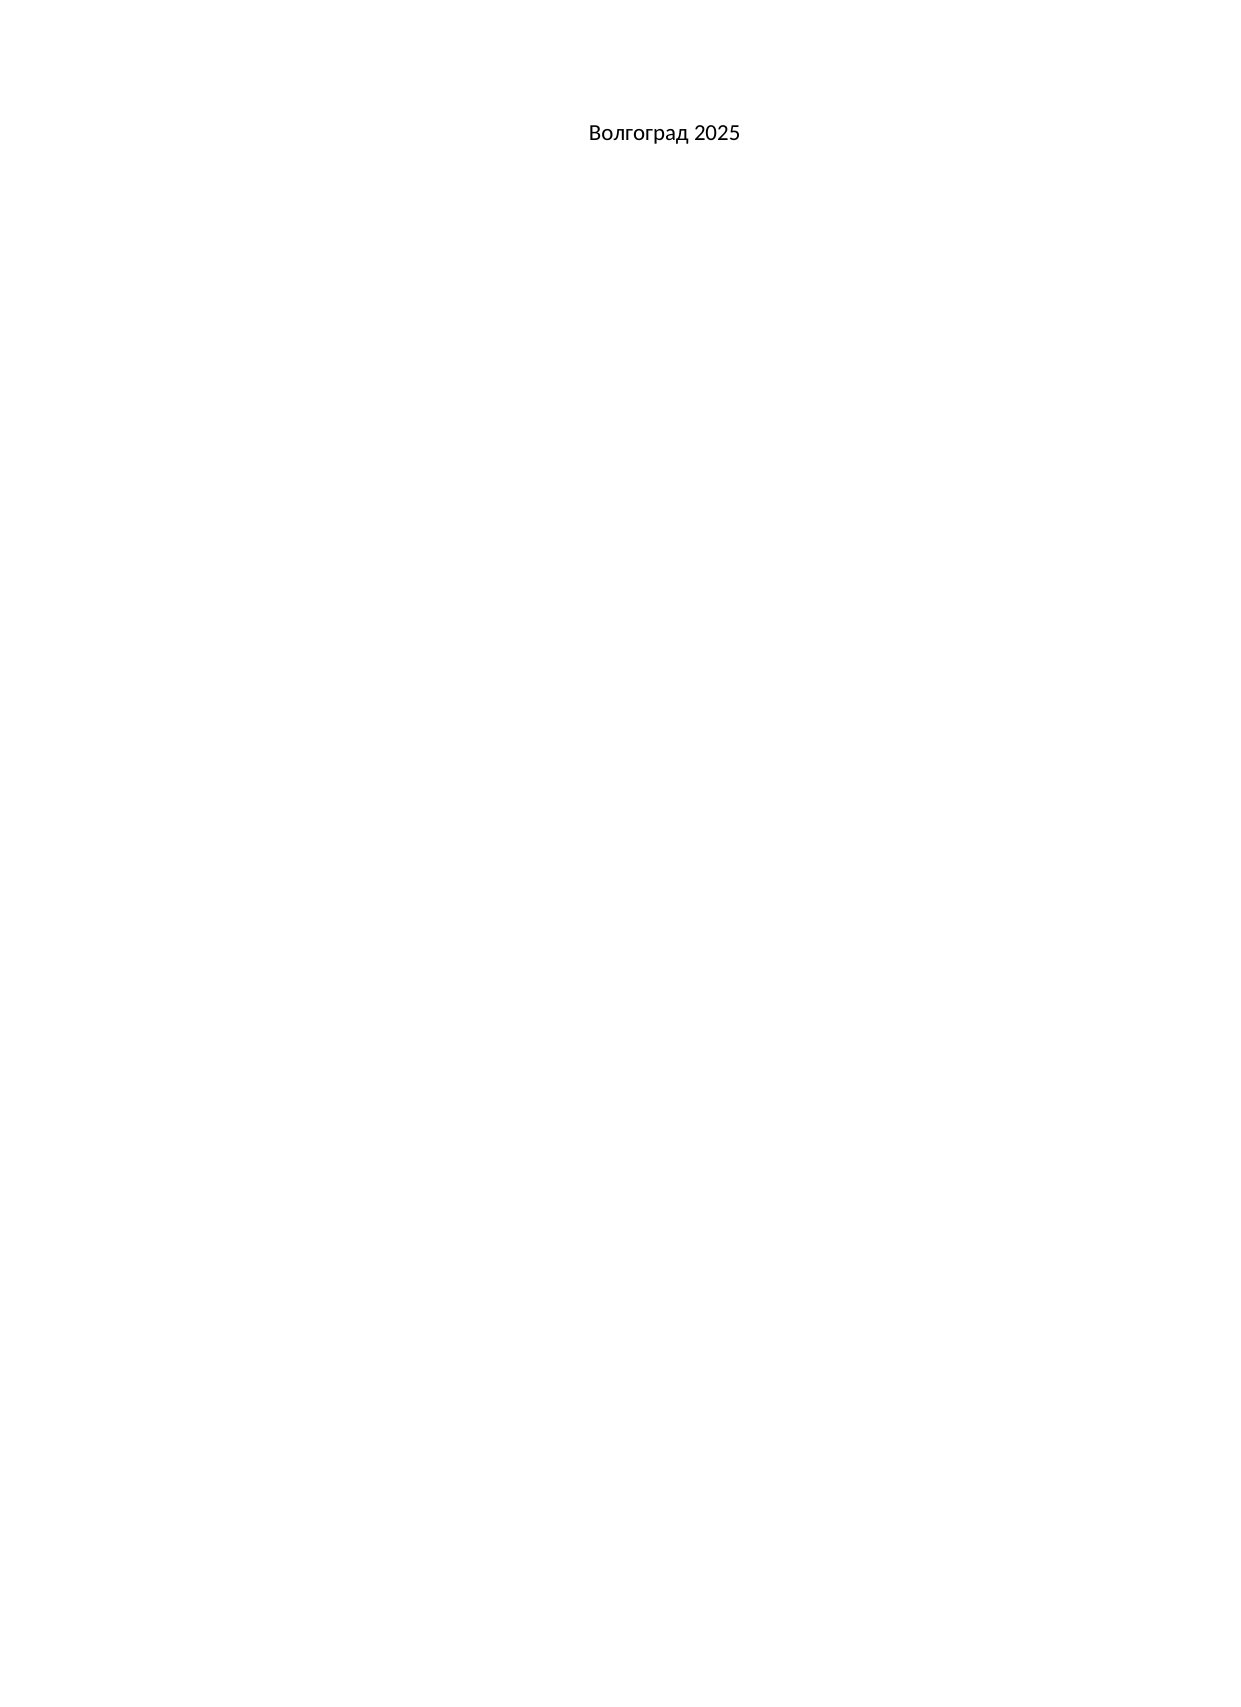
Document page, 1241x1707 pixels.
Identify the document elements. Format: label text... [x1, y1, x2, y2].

text Волгоград 2025 [177, 118, 1152, 146]
